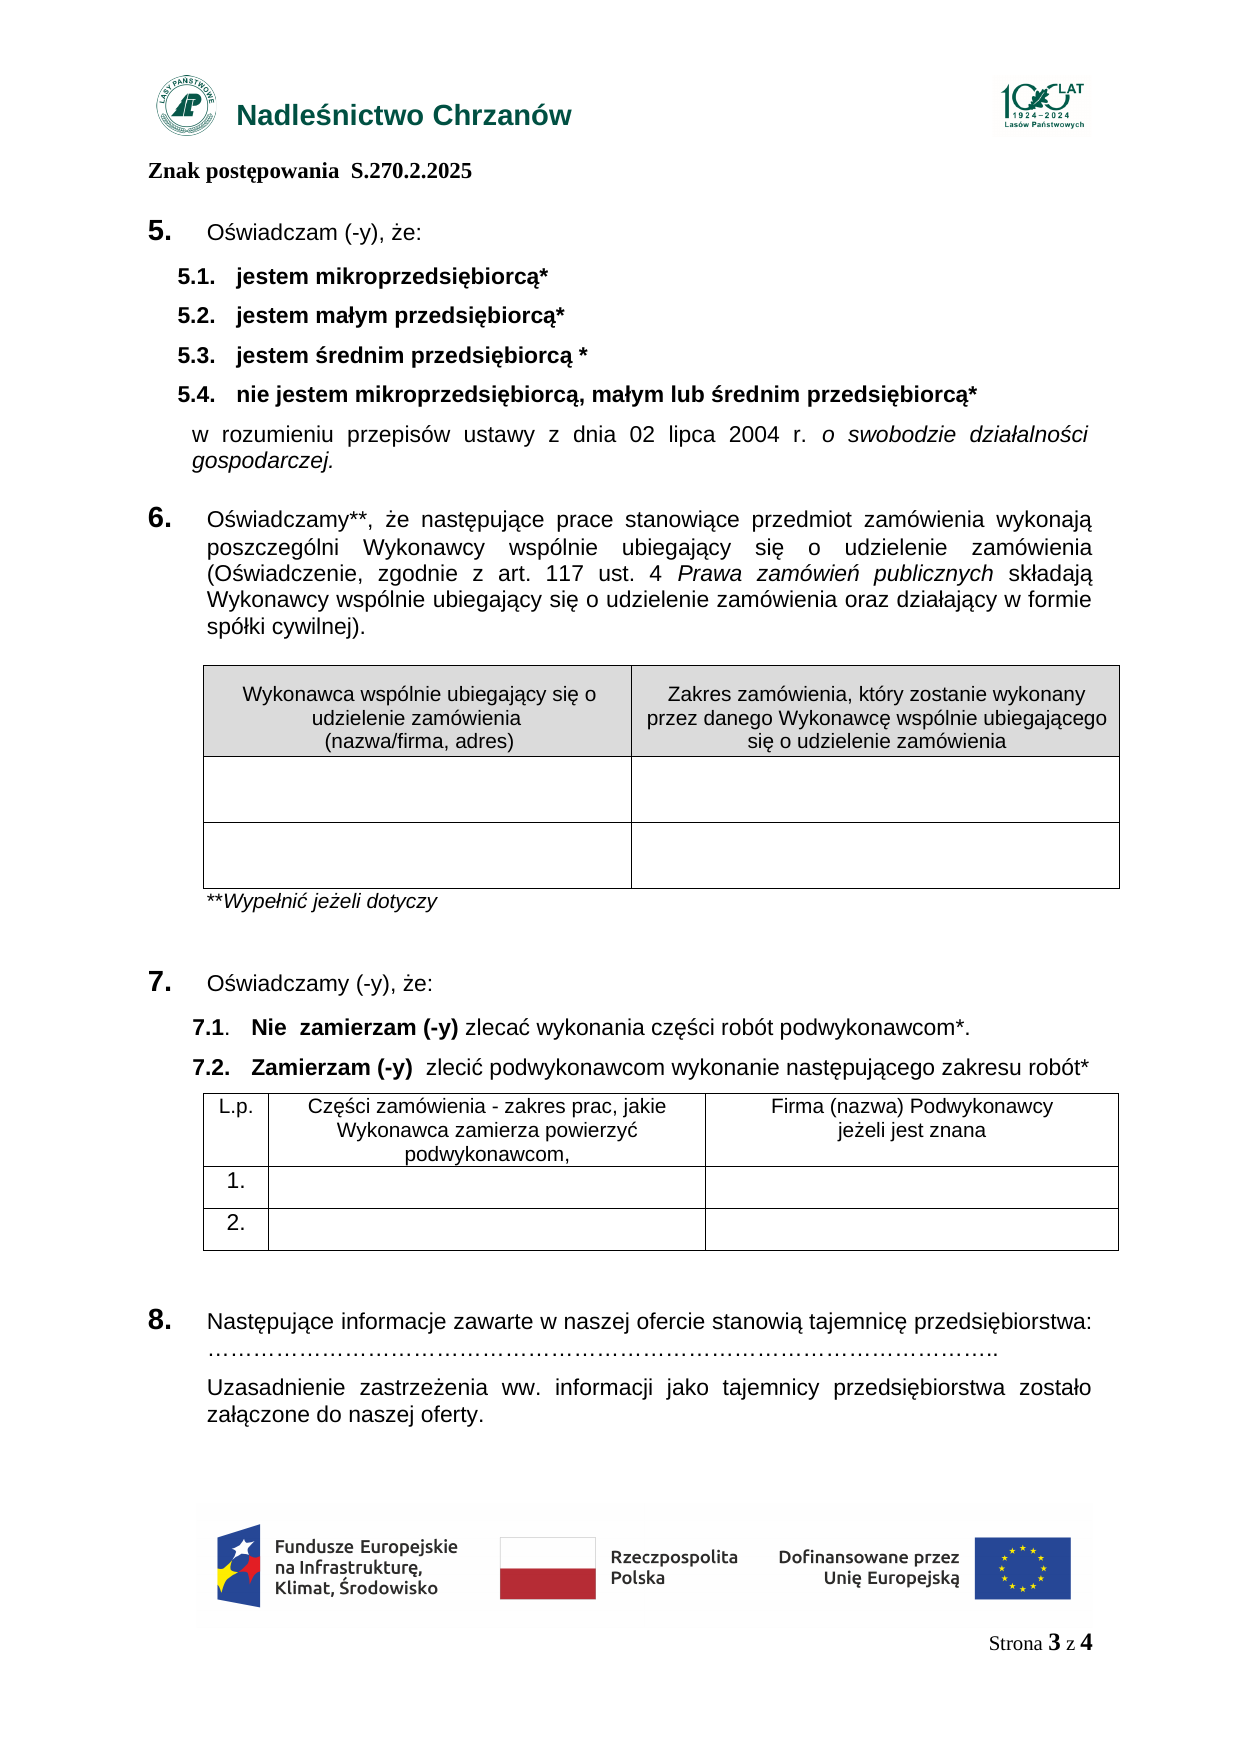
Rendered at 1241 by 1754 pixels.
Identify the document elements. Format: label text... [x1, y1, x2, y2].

table_header Części zamówienia - zakres prac, jakie Wykonawca zamierza powierzyć podwykonawcom, [269, 1094, 705, 1166]
list 7.1. Nie zamierzam (-y) zlecać wykonania części robót podwykonawcom*. [192, 1014, 1093, 1041]
table_cell [204, 823, 631, 887]
picture [196, 1503, 1093, 1628]
list Uzasadnienie zastrzeżenia ww. informacji jako tajemnicy przedsiębiorstwa zostało załączone do naszej oferty. [207, 1374, 1093, 1427]
list 5.3. jestem średnim przedsiębiorcą * [177, 342, 1090, 368]
table_cell [632, 823, 1119, 887]
list 7.2. Zamierzam (-y) zlecić podwykonawcom wykonanie następującego zakresu robót* [192, 1054, 1093, 1080]
table_cell [706, 1209, 1118, 1249]
table_header L.p. [204, 1094, 268, 1166]
list Oświadczam (-y), że: [148, 213, 1090, 246]
table_cell 2. [204, 1209, 268, 1249]
list Następujące informacje zawarte w naszej ofercie stanowią tajemnicę przedsiębiorstwa: ………………………………………………………………………………………….. [148, 1302, 1093, 1362]
table_cell [632, 757, 1119, 822]
table_cell [706, 1167, 1118, 1208]
text **Wypełnić jeżeli dotyczy [148, 888, 1093, 912]
table_header Firma (nazwa) Podwykonawcy jeżeli jest znana [706, 1094, 1118, 1166]
list 5.2. jestem małym przedsiębiorcą* [177, 302, 1090, 329]
table_cell [204, 757, 631, 822]
list 5.1. jestem mikroprzedsiębiorcą* [177, 263, 1090, 289]
list w rozumieniu przepisów ustawy z dnia 02 lipca 2004 r. o swobodzie działalności gospodarczej. [192, 421, 1090, 474]
table_cell [269, 1167, 705, 1208]
list 5.4. nie jestem mikroprzedsiębiorcą, małym lub średnim przedsiębiorcą* [177, 381, 1090, 408]
list Oświadczamy**, że następujące prace stanowiące przedmiot zamówienia wykonają poszczególni Wykonawcy wspólnie ubiegający się o udzielenie zamówienia (Oświadczenie, zgodnie z art. 117 ust. 4 Prawa zamówień publicznych składają Wykonawcy wspólnie ubiegający się o udzielenie zamówienia oraz działający w formie spółki cywilnej). [148, 500, 1093, 639]
table_header Wykonawca wspólnie ubiegający się o udzielenie zamówienia (nazwa/firma, adres) [204, 666, 631, 756]
picture [992, 75, 1092, 137]
table_header Zakres zamówienia, który zostanie wykonany przez danego Wykonawcę wspólnie ubiegającego się o udzielenie zamówienia [632, 666, 1119, 756]
list Oświadczamy (-y), że: [148, 964, 1093, 997]
table_cell 1. [204, 1167, 268, 1208]
table_cell [269, 1209, 705, 1249]
